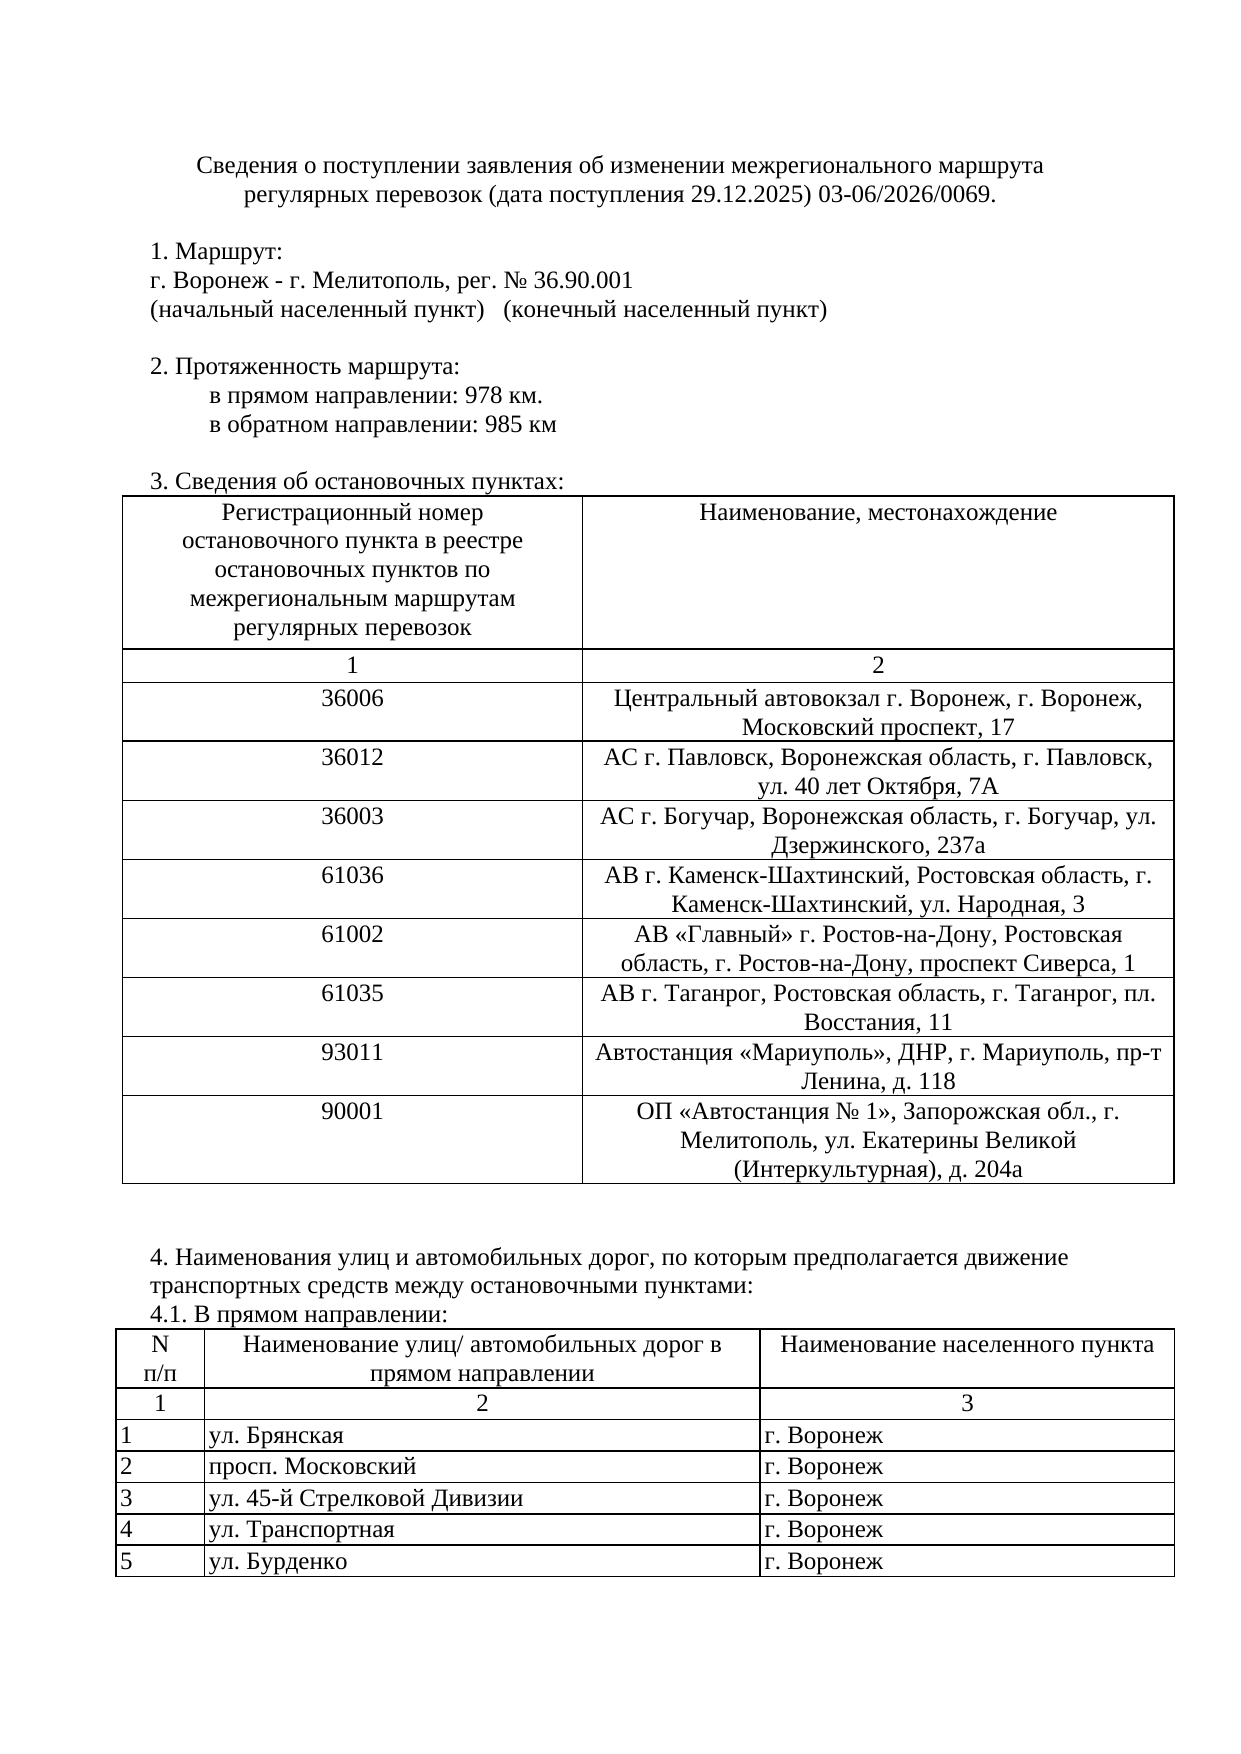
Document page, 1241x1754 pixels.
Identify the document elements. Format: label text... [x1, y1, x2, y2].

table_cell г. Воронеж [761, 1515, 1174, 1544]
table_cell 36006 [123, 683, 582, 740]
text в обратном направлении: 985 км [150, 409, 1090, 437]
table_cell АВ г. Каменск-Шахтинский, Ростовская область, г. Каменск-Шахтинский, ул. Народная, 3 [583, 860, 1173, 918]
text (начальный населенный пункт) (конечный населенный пункт) [150, 294, 1090, 322]
table_header Наименование улиц/ автомобильных дорог в прямом направлении [205, 1330, 759, 1387]
text Сведения о поступлении заявления об изменении межрегионального маршрута регулярных перевозок (дата поступления 29.12.2025) 03-06/2026/0069. [150, 150, 1090, 207]
table_cell 36003 [123, 801, 582, 858]
table_cell 1 [123, 650, 582, 681]
table_cell 1 [117, 1389, 204, 1418]
table_cell 61002 [123, 919, 582, 977]
table_cell АС г. Павловск, Воронежская область, г. Павловск, ул. 40 лет Октября, 7А [583, 742, 1173, 799]
table_header N п/п [117, 1330, 204, 1387]
table_cell АВ «Главный» г. Ростов-на-Дону, Ростовская область, г. Ростов-на-Дону, проспект Сиверса, 1 [583, 919, 1173, 977]
table_header Регистрационный номер остановочного пункта в реестре остановочных пунктов по межрегиональным маршрутам регулярных перевозок [123, 497, 582, 648]
table_cell АС г. Богучар, Воронежская область, г. Богучар, ул. Дзержинского, 237а [583, 801, 1173, 858]
table_cell 93011 [123, 1037, 582, 1095]
table_header Наименование, местонахождение [583, 497, 1173, 648]
table_cell г. Воронеж [761, 1452, 1174, 1481]
text г. Воронеж - г. Мелитополь, рег. № 36.90.001 [150, 265, 1090, 294]
table_cell 3 [761, 1389, 1174, 1418]
table_cell ул. Брянская [205, 1420, 759, 1450]
table_cell 36012 [123, 742, 582, 799]
table_cell АВ г. Таганрог, Ростовская область, г. Таганрог, пл. Восстания, 11 [583, 978, 1173, 1036]
table_cell г. Воронеж [761, 1420, 1174, 1450]
table_cell ул. Транспортная [205, 1515, 759, 1544]
table_cell 3 [117, 1483, 204, 1513]
text 2. Протяженность маршрута: [150, 351, 1090, 380]
table_cell г. Воронеж [761, 1546, 1174, 1576]
table_cell 2 [583, 650, 1173, 681]
table_cell 1 [117, 1420, 204, 1450]
text 4.1. В прямом направлении: [150, 1299, 1090, 1328]
table_cell 4 [117, 1515, 204, 1544]
table_cell 90001 [123, 1096, 582, 1183]
table_cell ул. 45-й Стрелковой Дивизии [205, 1483, 759, 1513]
table_header Наименование населенного пункта [761, 1330, 1174, 1387]
table_cell Центральный автовокзал г. Воронеж, г. Воронеж, Московский проспект, 17 [583, 683, 1173, 740]
table_cell 5 [117, 1546, 204, 1576]
text в прямом направлении: 978 км. [150, 380, 1090, 409]
text 4. Наименования улиц и автомобильных дорог, по которым предполагается движение транспортных средств между остановочными пунктами: [150, 1242, 1090, 1299]
table_cell 2 [205, 1389, 759, 1418]
table_cell ул. Бурденко [205, 1546, 759, 1576]
table_cell ОП «Автостанция № 1», Запорожская обл., г. Мелитополь, ул. Екатерины Великой (Интеркультурная), д. 204а [583, 1096, 1173, 1183]
table_cell просп. Московский [205, 1452, 759, 1481]
table_cell 61035 [123, 978, 582, 1036]
table_cell г. Воронеж [761, 1483, 1174, 1513]
table_cell Автостанция «Мариуполь», ДНР, г. Мариуполь, пр-т Ленина, д. 118 [583, 1037, 1173, 1095]
text 3. Сведения об остановочных пунктах: [150, 466, 1090, 495]
table_cell 2 [117, 1452, 204, 1481]
text 1. Маршрут: [150, 236, 1090, 265]
table_cell 61036 [123, 860, 582, 918]
